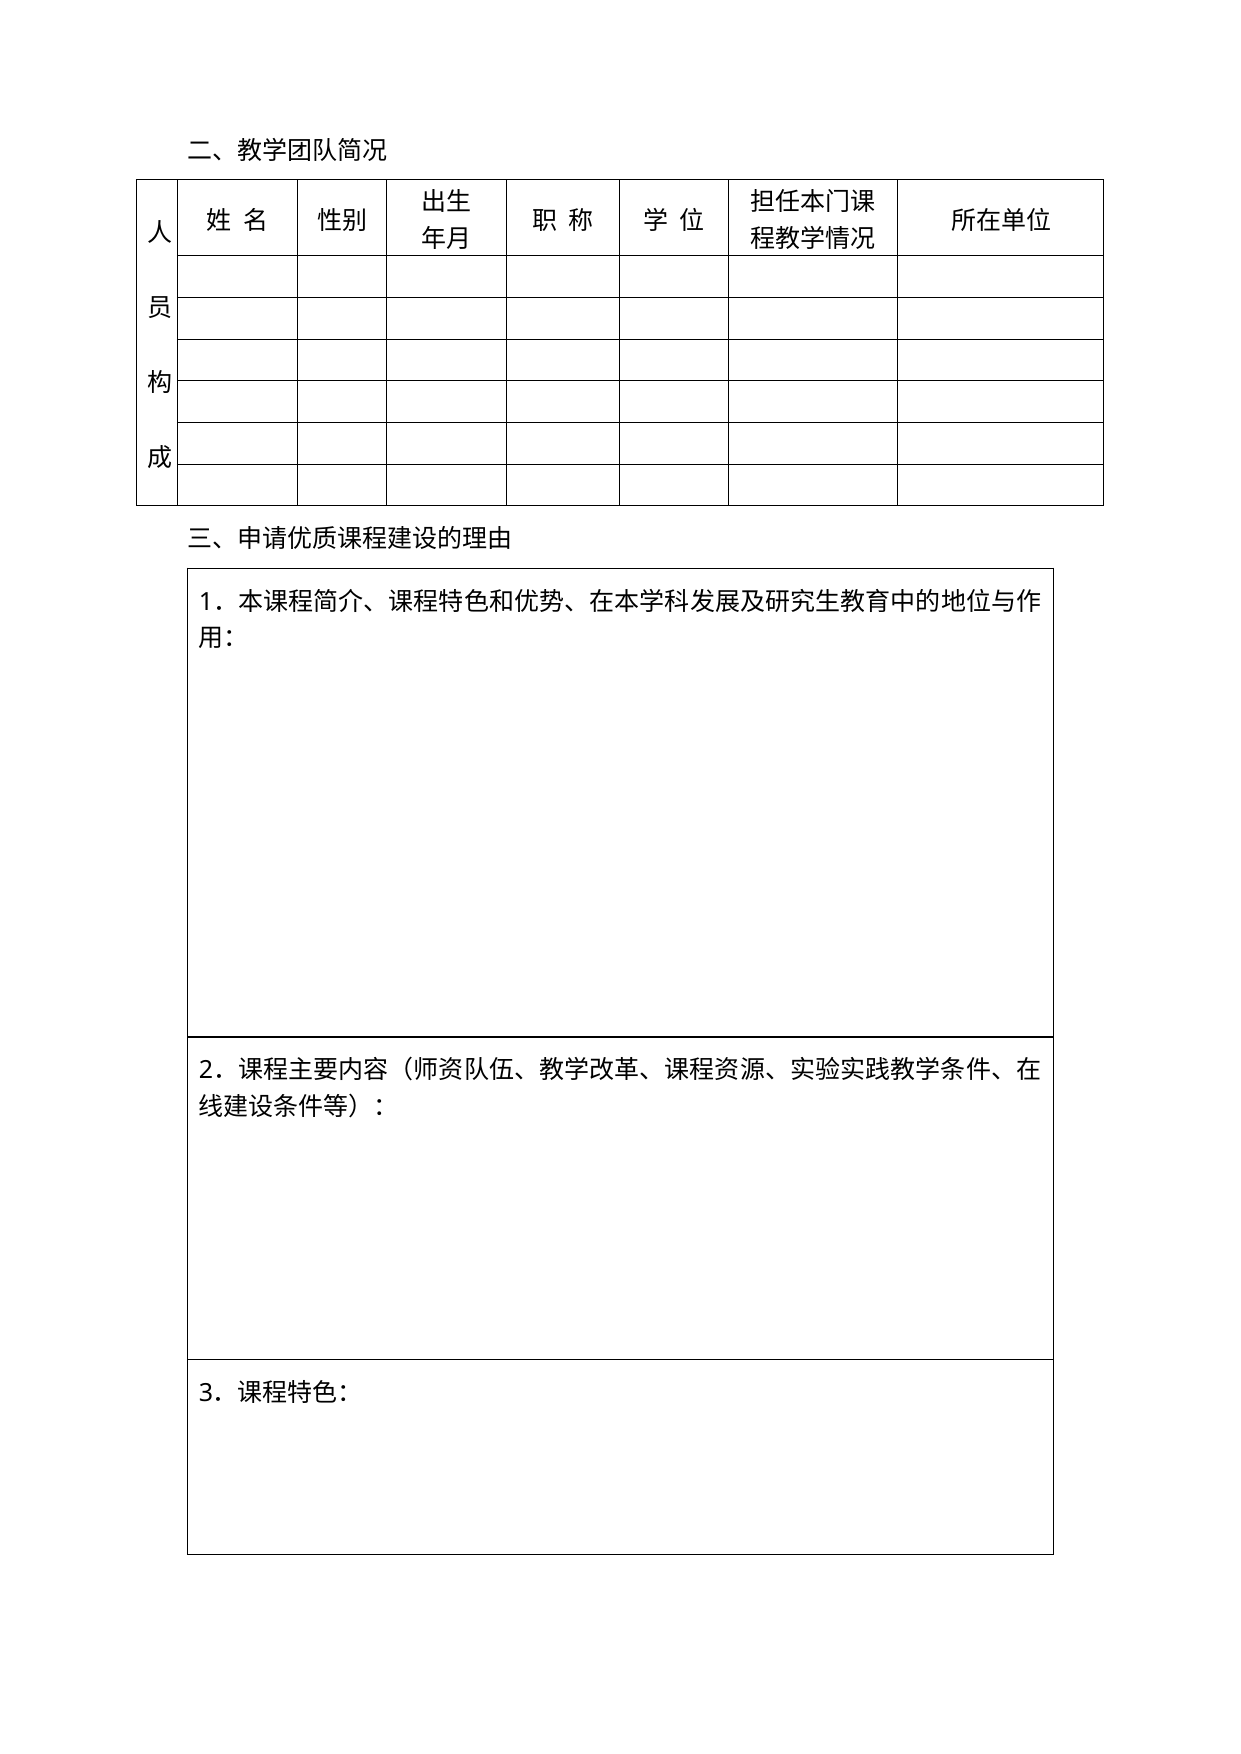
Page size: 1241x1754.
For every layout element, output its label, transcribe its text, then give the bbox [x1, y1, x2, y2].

table_cell [898, 256, 1103, 297]
table_cell [620, 298, 728, 339]
table_cell [298, 298, 386, 339]
table_cell [178, 298, 297, 339]
table_cell [178, 256, 297, 297]
table_header 出生 年月 [387, 180, 506, 255]
table_header 所在单位 [898, 180, 1103, 255]
table_header 人 员 构 成 [137, 180, 177, 505]
table_cell [507, 381, 619, 422]
table_cell [620, 256, 728, 297]
table_cell [387, 256, 506, 297]
table_cell [729, 340, 897, 380]
table_cell [620, 465, 728, 505]
table_header 学 位 [620, 180, 728, 255]
table_cell [298, 256, 386, 297]
table_header 姓 名 [178, 180, 297, 255]
table_cell [387, 465, 506, 505]
table_cell [898, 465, 1103, 505]
table_cell [507, 340, 619, 380]
table_cell [178, 423, 297, 464]
table_cell [620, 423, 728, 464]
table_cell [898, 423, 1103, 464]
table_cell [298, 340, 386, 380]
table_cell [178, 340, 297, 380]
table_cell [507, 423, 619, 464]
table_cell 2．课程主要内容（师资队伍、教学改革、课程资源、实验实践教学条件、在线建设条件等）： [188, 1038, 1053, 1358]
table_cell [898, 381, 1103, 422]
table_header 职 称 [507, 180, 619, 255]
table_cell [620, 381, 728, 422]
table_cell [178, 381, 297, 422]
table_cell [298, 381, 386, 422]
table_cell [620, 340, 728, 380]
table_cell [178, 465, 297, 505]
table_cell [387, 381, 506, 422]
table_cell [729, 381, 897, 422]
table_cell [507, 465, 619, 505]
table_cell 3．课程特色： [188, 1360, 1053, 1554]
table_cell [898, 340, 1103, 380]
table_cell [298, 465, 386, 505]
table_cell [729, 465, 897, 505]
table_cell [387, 298, 506, 339]
table_header 性别 [298, 180, 386, 255]
table_cell [729, 423, 897, 464]
table_cell [298, 423, 386, 464]
table_cell [507, 298, 619, 339]
text 二、教学团队简况 [187, 131, 1053, 167]
table_cell [898, 298, 1103, 339]
table_cell [387, 423, 506, 464]
text 三、申请优质课程建设的理由 [187, 519, 1053, 555]
table_cell [507, 256, 619, 297]
table_cell [729, 256, 897, 297]
table_header 担任本门课程教学情况 [729, 180, 897, 255]
table_header 1．本课程简介、课程特色和优势、在本学科发展及研究生教育中的地位与作用： [188, 569, 1053, 1036]
table_cell [729, 298, 897, 339]
table_cell [387, 340, 506, 380]
